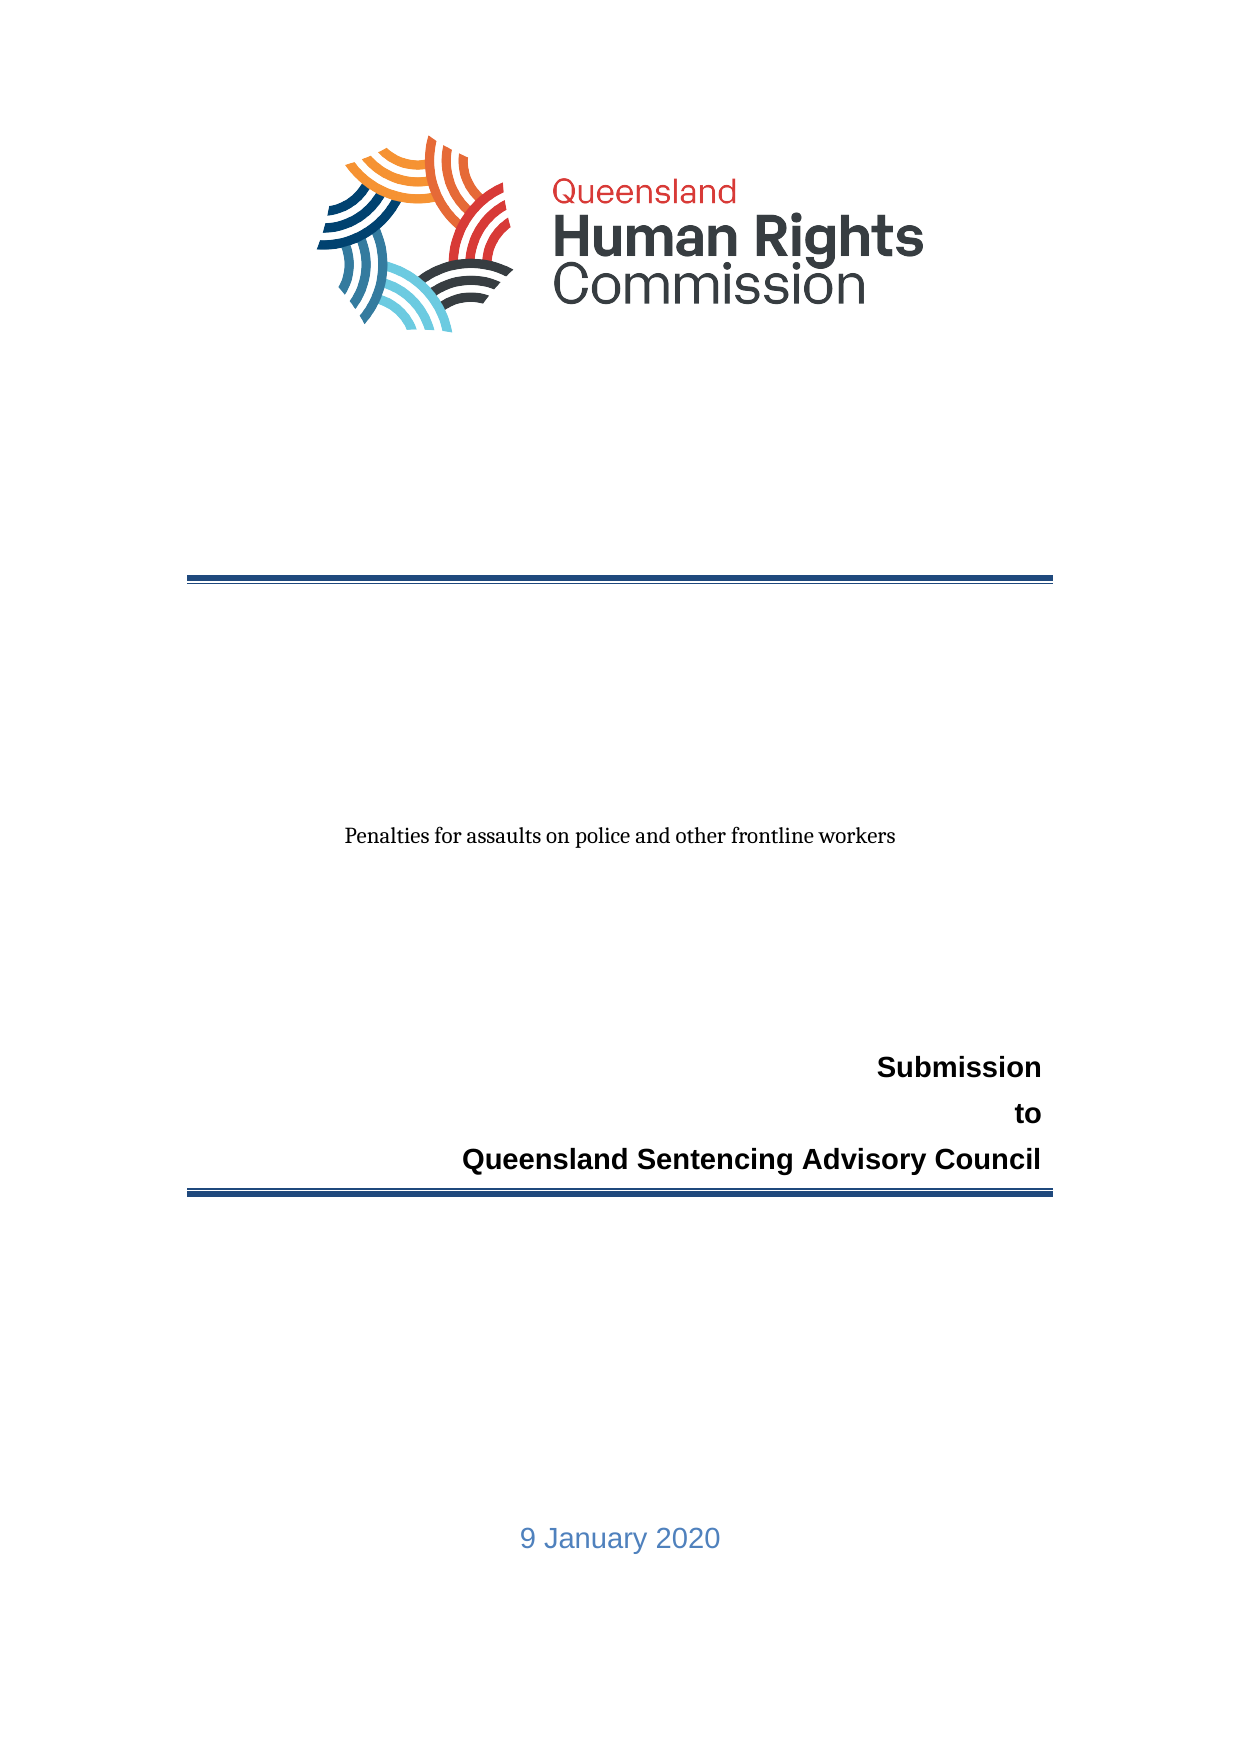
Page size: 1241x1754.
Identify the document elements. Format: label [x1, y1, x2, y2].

picture [284, 98, 957, 368]
